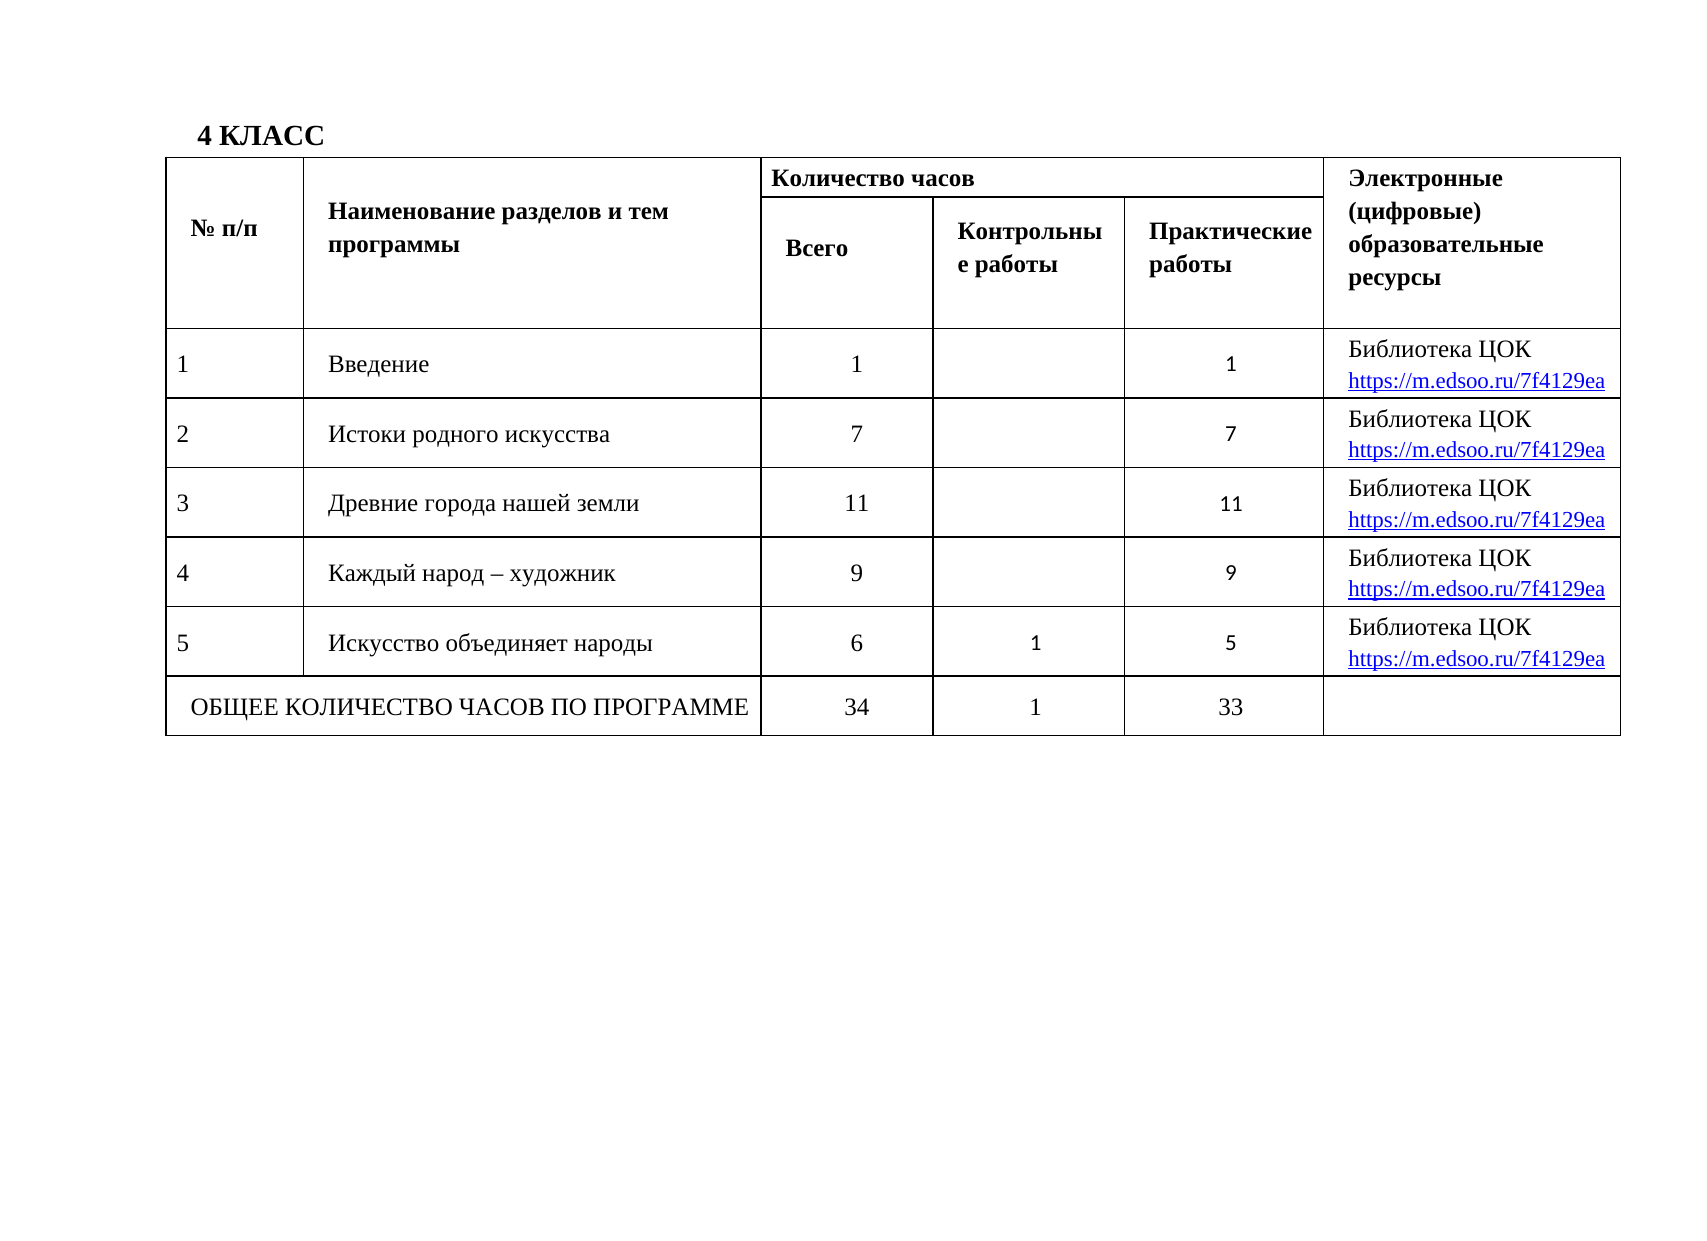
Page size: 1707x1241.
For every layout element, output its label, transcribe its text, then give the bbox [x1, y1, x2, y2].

table_header Электронные (цифровые) образовательные ресурсы [1324, 158, 1620, 327]
table_cell 1 [167, 329, 303, 397]
table_cell Библиотека ЦОК https://m.edsoo.ru/7f4129ea [1324, 329, 1620, 397]
table_cell 1 [934, 677, 1124, 735]
table_cell 7 [762, 399, 932, 467]
table_cell 3 [167, 468, 303, 536]
table_cell Древние города нашей земли [304, 468, 760, 536]
table_cell 1 [762, 329, 932, 397]
table_header Количество часов [762, 158, 1323, 196]
table_cell Введение [304, 329, 760, 397]
table_cell 9 [762, 538, 932, 606]
text 4 КЛАСС [190, 118, 1618, 152]
table_cell [934, 329, 1124, 397]
table_cell 5 [1125, 607, 1323, 675]
table_cell Истоки родного искусства [304, 399, 760, 467]
table_cell 33 [1125, 677, 1323, 735]
table_header Наименование разделов и тем программы [304, 158, 760, 327]
table_cell 11 [1125, 468, 1323, 536]
table_cell [1324, 677, 1620, 735]
table_header № п/п [167, 158, 303, 327]
table_cell [934, 468, 1124, 536]
table_cell Библиотека ЦОК https://m.edsoo.ru/7f4129ea [1324, 607, 1620, 675]
table_cell Библиотека ЦОК https://m.edsoo.ru/7f4129ea [1324, 468, 1620, 536]
table_cell 1 [1125, 329, 1323, 397]
table_cell 4 [167, 538, 303, 606]
table_cell Искусство объединяет народы [304, 607, 760, 675]
table_cell 6 [762, 607, 932, 675]
table_cell 11 [762, 468, 932, 536]
table_cell Контрольные работы [934, 198, 1124, 327]
table_cell 2 [167, 399, 303, 467]
table_cell Всего [762, 198, 932, 327]
table_cell 5 [167, 607, 303, 675]
table_cell Библиотека ЦОК https://m.edsoo.ru/7f4129ea [1324, 399, 1620, 467]
table_cell Каждый народ – художник [304, 538, 760, 606]
table_cell Библиотека ЦОК https://m.edsoo.ru/7f4129ea [1324, 538, 1620, 606]
table_cell [934, 538, 1124, 606]
table_cell 7 [1125, 399, 1323, 467]
table_cell Практические работы [1125, 198, 1323, 327]
table_cell [934, 399, 1124, 467]
table_cell 1 [934, 607, 1124, 675]
table_cell 34 [762, 677, 932, 735]
table_cell ОБЩЕЕ КОЛИЧЕСТВО ЧАСОВ ПО ПРОГРАММЕ [167, 677, 760, 735]
table_cell 9 [1125, 538, 1323, 606]
